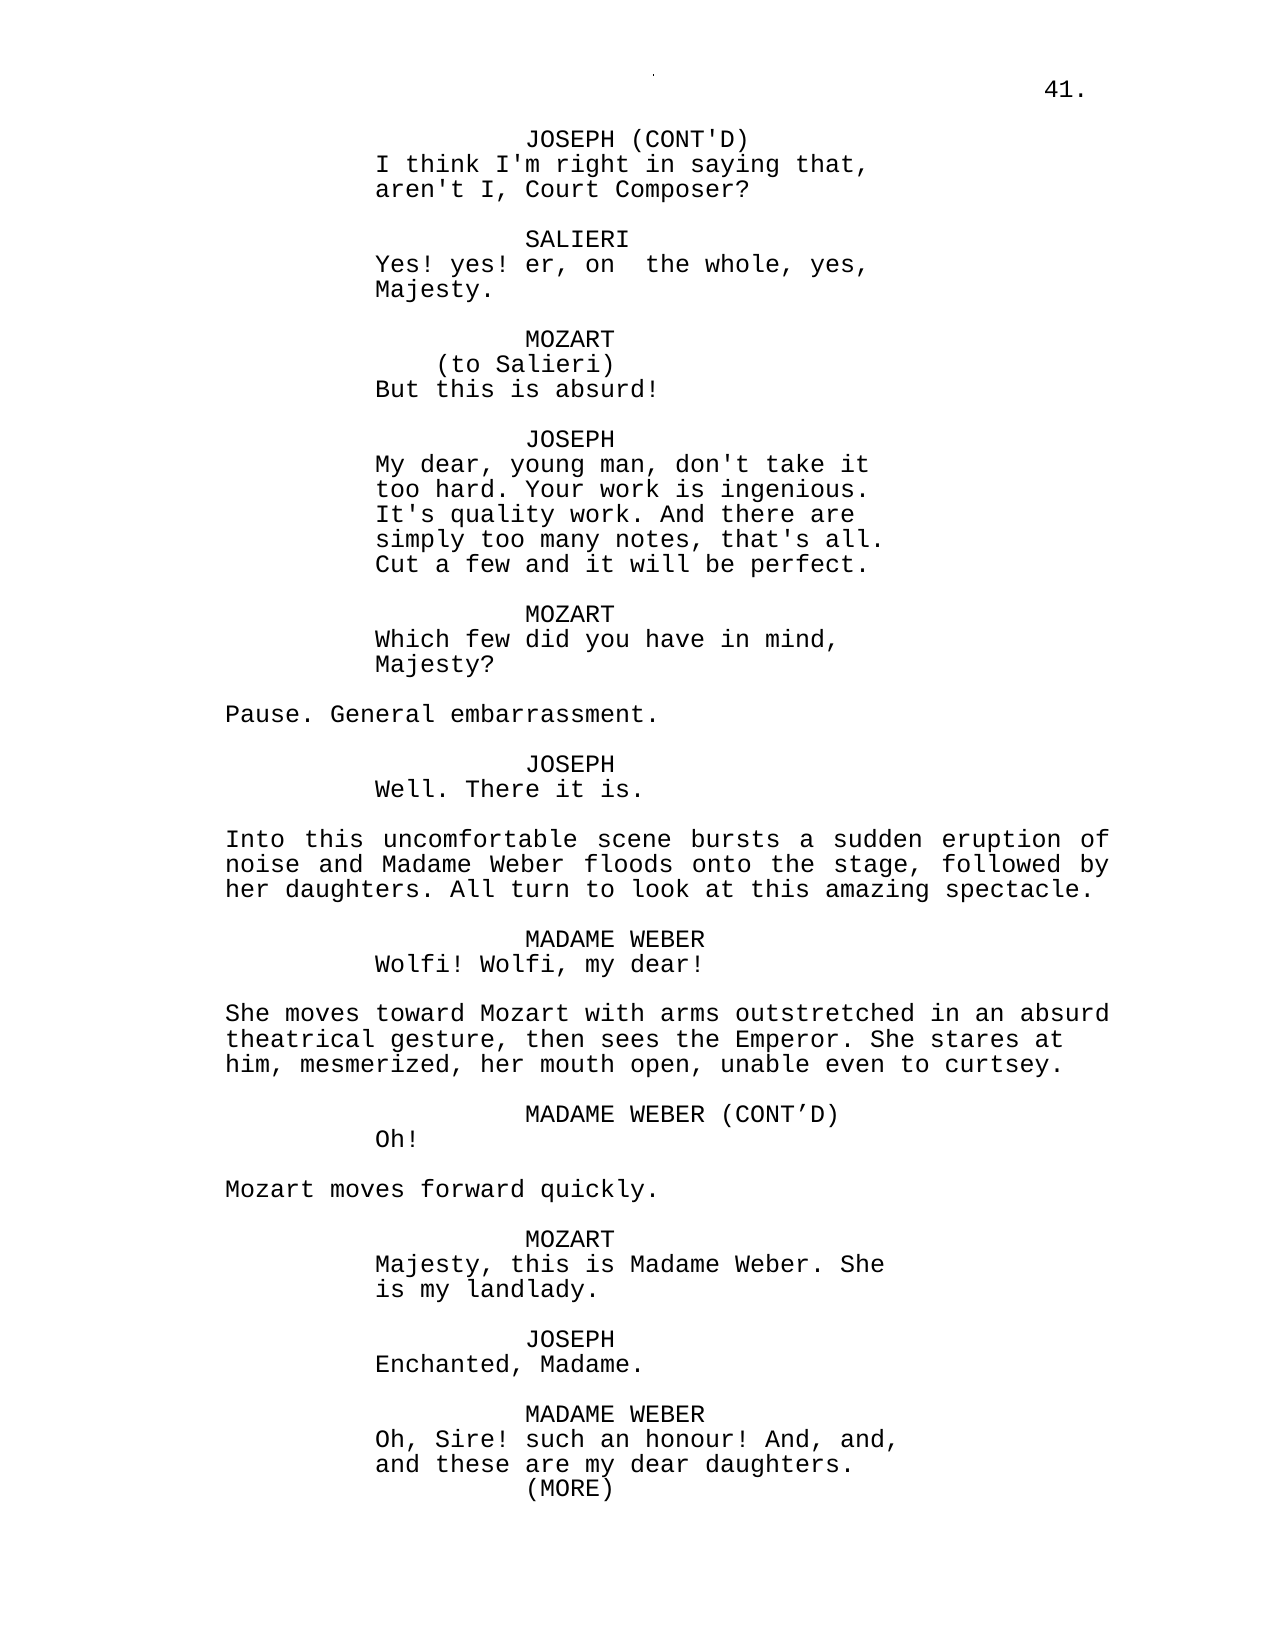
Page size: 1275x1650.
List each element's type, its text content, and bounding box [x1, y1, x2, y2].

text 41. [1044, 77, 1120, 102]
text Enchanted, Madame. [375, 1352, 1120, 1377]
text MOZART [525, 327, 1120, 352]
text JOSEPH [525, 1327, 1120, 1352]
text Well. There it is. [375, 777, 1120, 802]
text Oh! [375, 1127, 426, 1152]
text Into this uncomfortable scene bursts a sudden eruption of noise and Madame Weber floods onto the stage, followed by her daughters. All turn to look at this amazing spectacle. [225, 827, 1110, 902]
text too hard. Your work is ingenious. [375, 477, 1120, 502]
text (MORE) [525, 1477, 1120, 1502]
text Wolfi! Wolfi, my dear! [375, 952, 1120, 977]
text I think I'm right in saying that, [375, 152, 1120, 177]
text Oh, Sire! such an honour! And, and, and these are my dear daughters. [375, 1427, 915, 1477]
text Which few did you have in mind, [375, 627, 1120, 652]
text But this is absurd! [375, 377, 1120, 402]
text Mozart moves forward quickly. [225, 1177, 1120, 1202]
text Majesty. [375, 277, 1120, 302]
text JOSEPH [525, 427, 1120, 452]
text MOZART [525, 1227, 1120, 1252]
text Majesty? [375, 652, 1120, 677]
text Yes! yes! er, on the whole, yes, [375, 252, 1120, 277]
text JOSEPH [525, 752, 1120, 777]
text Cut a few and it will be perfect. [375, 552, 1120, 577]
text JOSEPH (CONT'D) [525, 127, 1120, 152]
text MADAME WEBER (CONT’D) [525, 1102, 1120, 1127]
text She moves toward Mozart with arms outstretched in an absurd theatrical gesture, then sees the Emperor. She stares at him, mesmerized, her mouth open, unable even to curtsey. [225, 1002, 1120, 1077]
text My dear, young man, don't take it [375, 452, 1120, 477]
text (to Salieri) [435, 352, 1120, 377]
text MADAME WEBER [525, 927, 1120, 952]
text Pause. General embarrassment. [225, 702, 1120, 727]
text simply too many notes, that's all. [375, 527, 1120, 552]
text Majesty, this is Madame Weber. She is my landlady. [375, 1252, 900, 1302]
text MADAME WEBER [525, 1402, 1120, 1427]
text SALIERI [525, 227, 1120, 252]
text aren't I, Court Composer? [375, 177, 1120, 202]
text MOZART [525, 602, 1120, 627]
text It's quality work. And there are [375, 502, 1120, 527]
